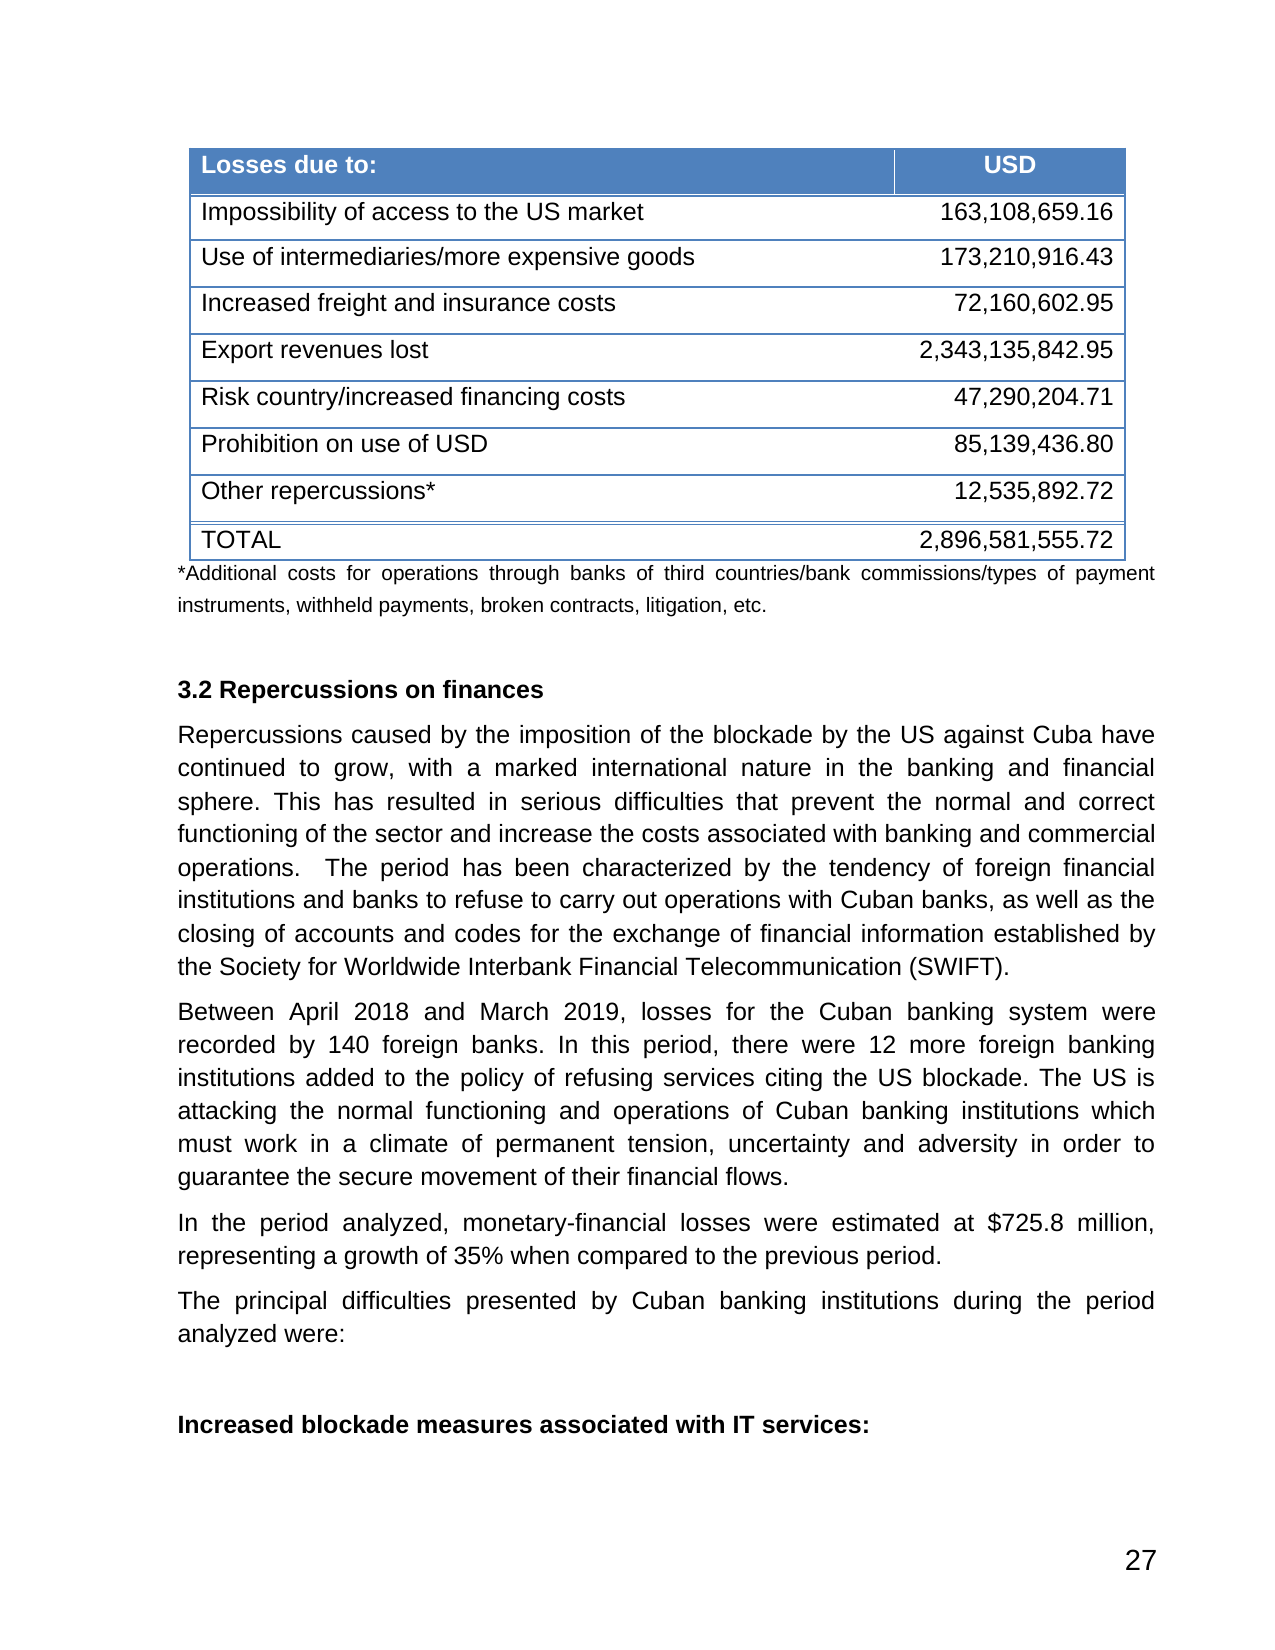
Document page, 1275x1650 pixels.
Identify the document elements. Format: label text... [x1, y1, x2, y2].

table_cell 163,108,659.16 [895, 197, 1124, 239]
table_cell Increased freight and insurance costs [191, 288, 894, 333]
table_cell 47,290,204.71 [895, 382, 1124, 427]
text The principal difficulties presented by Cuban banking institutions during the period analyzed were: [177, 1286, 1157, 1348]
table_cell Use of intermediaries/more expensive goods [191, 241, 894, 286]
table_cell 72,160,602.95 [895, 288, 1124, 333]
table_cell Other repercussions* [191, 476, 894, 521]
table_cell Export revenues lost [191, 335, 894, 380]
table_header Losses due to: [191, 150, 894, 194]
table_cell 85,139,436.80 [895, 429, 1124, 474]
text *Additional costs for operations through banks of third countries/bank commissions/types of payment instruments, withheld payments, broken contracts, litigation, etc. [177, 561, 1157, 618]
text In the period analyzed, monetary-financial losses were estimated at $725.8 million, representing a growth of 35% when compared to the previous period. [177, 1208, 1157, 1269]
table_header USD [895, 150, 1124, 194]
table_cell 12,535,892.72 [895, 476, 1124, 521]
text Between April 2018 and March 2019, losses for the Cuban banking system were recorded by 140 foreign banks. In this period, there were 12 more foreign banking institutions added to the policy of refusing services citing the US blockade. The US is attacking the normal functioning and operations of Cuban banking institutions which must work in a climate of permanent tension, uncertainty and adversity in order to guarantee the secure movement of their financial flows. [177, 997, 1157, 1191]
table_cell TOTAL [191, 525, 894, 559]
table_cell 2,343,135,842.95 [895, 335, 1124, 380]
table_cell Prohibition on use of USD [191, 429, 894, 474]
table_cell Impossibility of access to the US market [191, 197, 894, 239]
subtitle 3.2 Repercussions on finances [177, 675, 1157, 704]
table_cell 173,210,916.43 [895, 241, 1124, 286]
table_cell Risk country/increased financing costs [191, 382, 894, 427]
table_cell 2,896,581,555.72 [895, 525, 1124, 559]
text Increased blockade measures associated with IT services: [177, 1410, 1157, 1439]
text Repercussions caused by the imposition of the blockade by the US against Cuba have continued to grow, with a marked international nature in the banking and financial sphere. This has resulted in serious difficulties that prevent the normal and correct functioning of the sector and increase the costs associated with banking and commercial operations. The period has been characterized by the tendency of foreign financial institutions and banks to refuse to carry out operations with Cuban banks, as well as the closing of accounts and codes for the exchange of financial information established by the Society for Worldwide Interbank Financial Telecommunication (SWIFT). [177, 720, 1157, 980]
